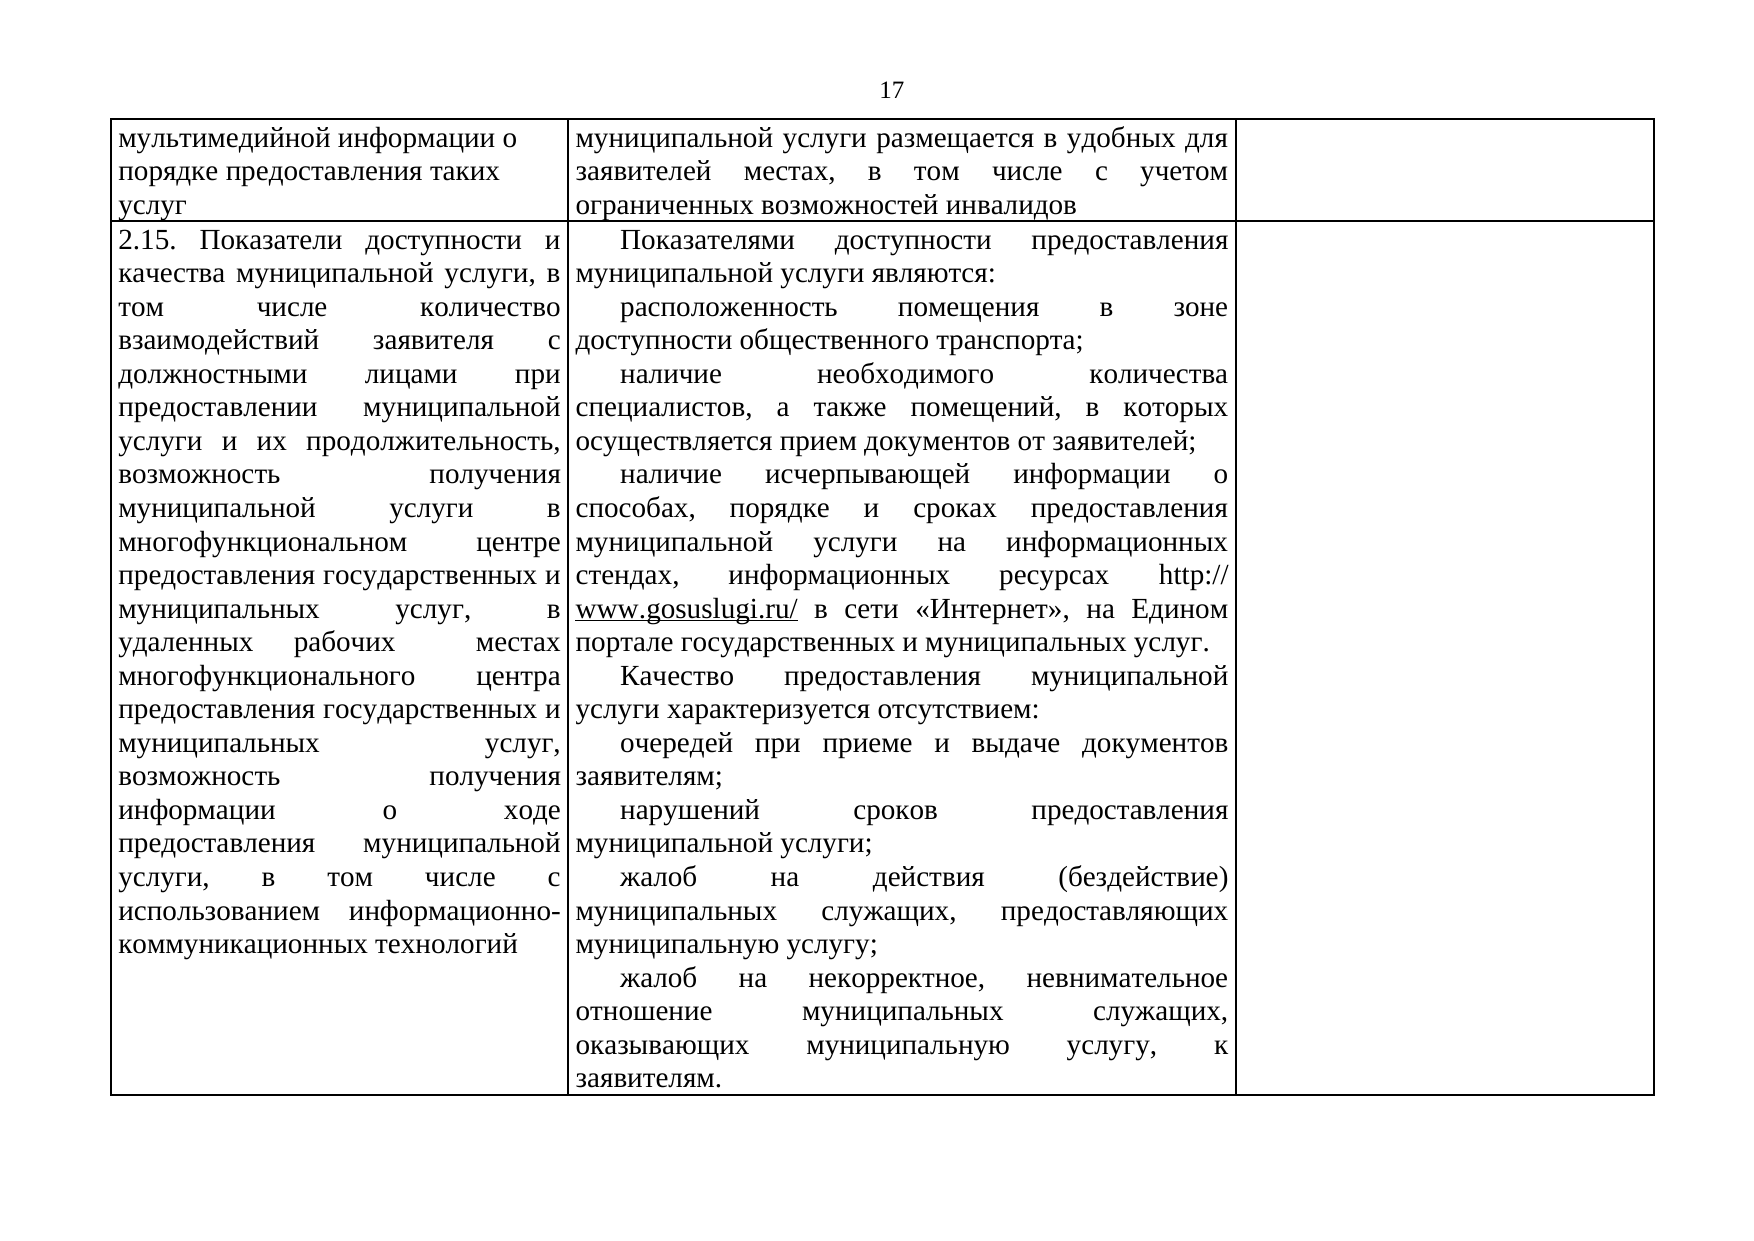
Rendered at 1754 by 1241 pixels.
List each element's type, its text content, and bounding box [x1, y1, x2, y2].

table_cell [112, 120, 567, 220]
table_cell [1237, 120, 1653, 220]
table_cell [569, 222, 1235, 1094]
table_cell . [1237, 222, 1653, 1094]
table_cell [112, 222, 567, 1094]
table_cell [569, 120, 1235, 220]
